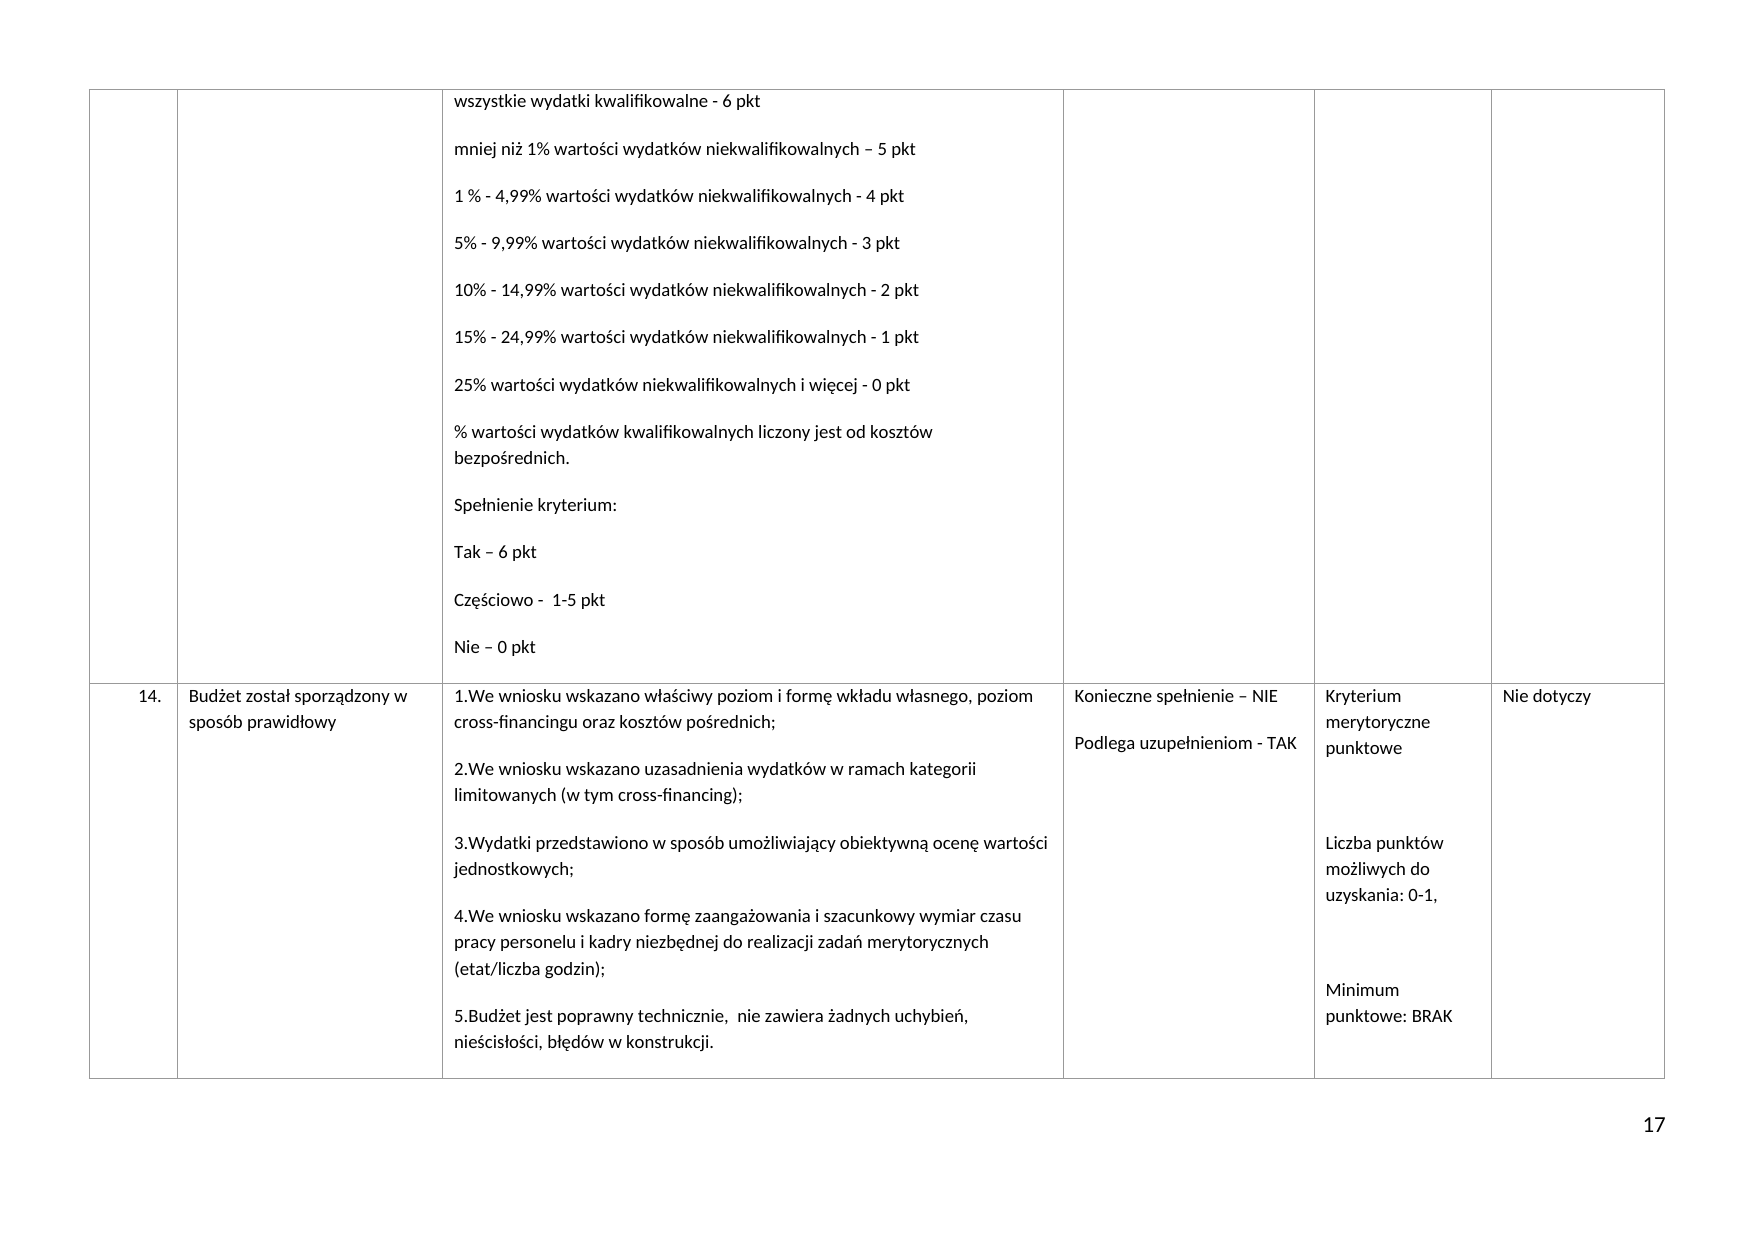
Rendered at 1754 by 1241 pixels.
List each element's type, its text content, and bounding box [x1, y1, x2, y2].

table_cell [1492, 90, 1664, 683]
table_cell [90, 90, 177, 683]
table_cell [1064, 90, 1314, 683]
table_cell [1064, 684, 1314, 1078]
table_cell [178, 684, 442, 1078]
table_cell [443, 684, 1063, 1078]
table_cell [443, 90, 1063, 683]
table_cell Nie dotyczy [1492, 684, 1664, 1078]
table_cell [1315, 90, 1491, 683]
table_cell [90, 684, 177, 1078]
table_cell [1315, 684, 1491, 1078]
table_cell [178, 90, 442, 683]
